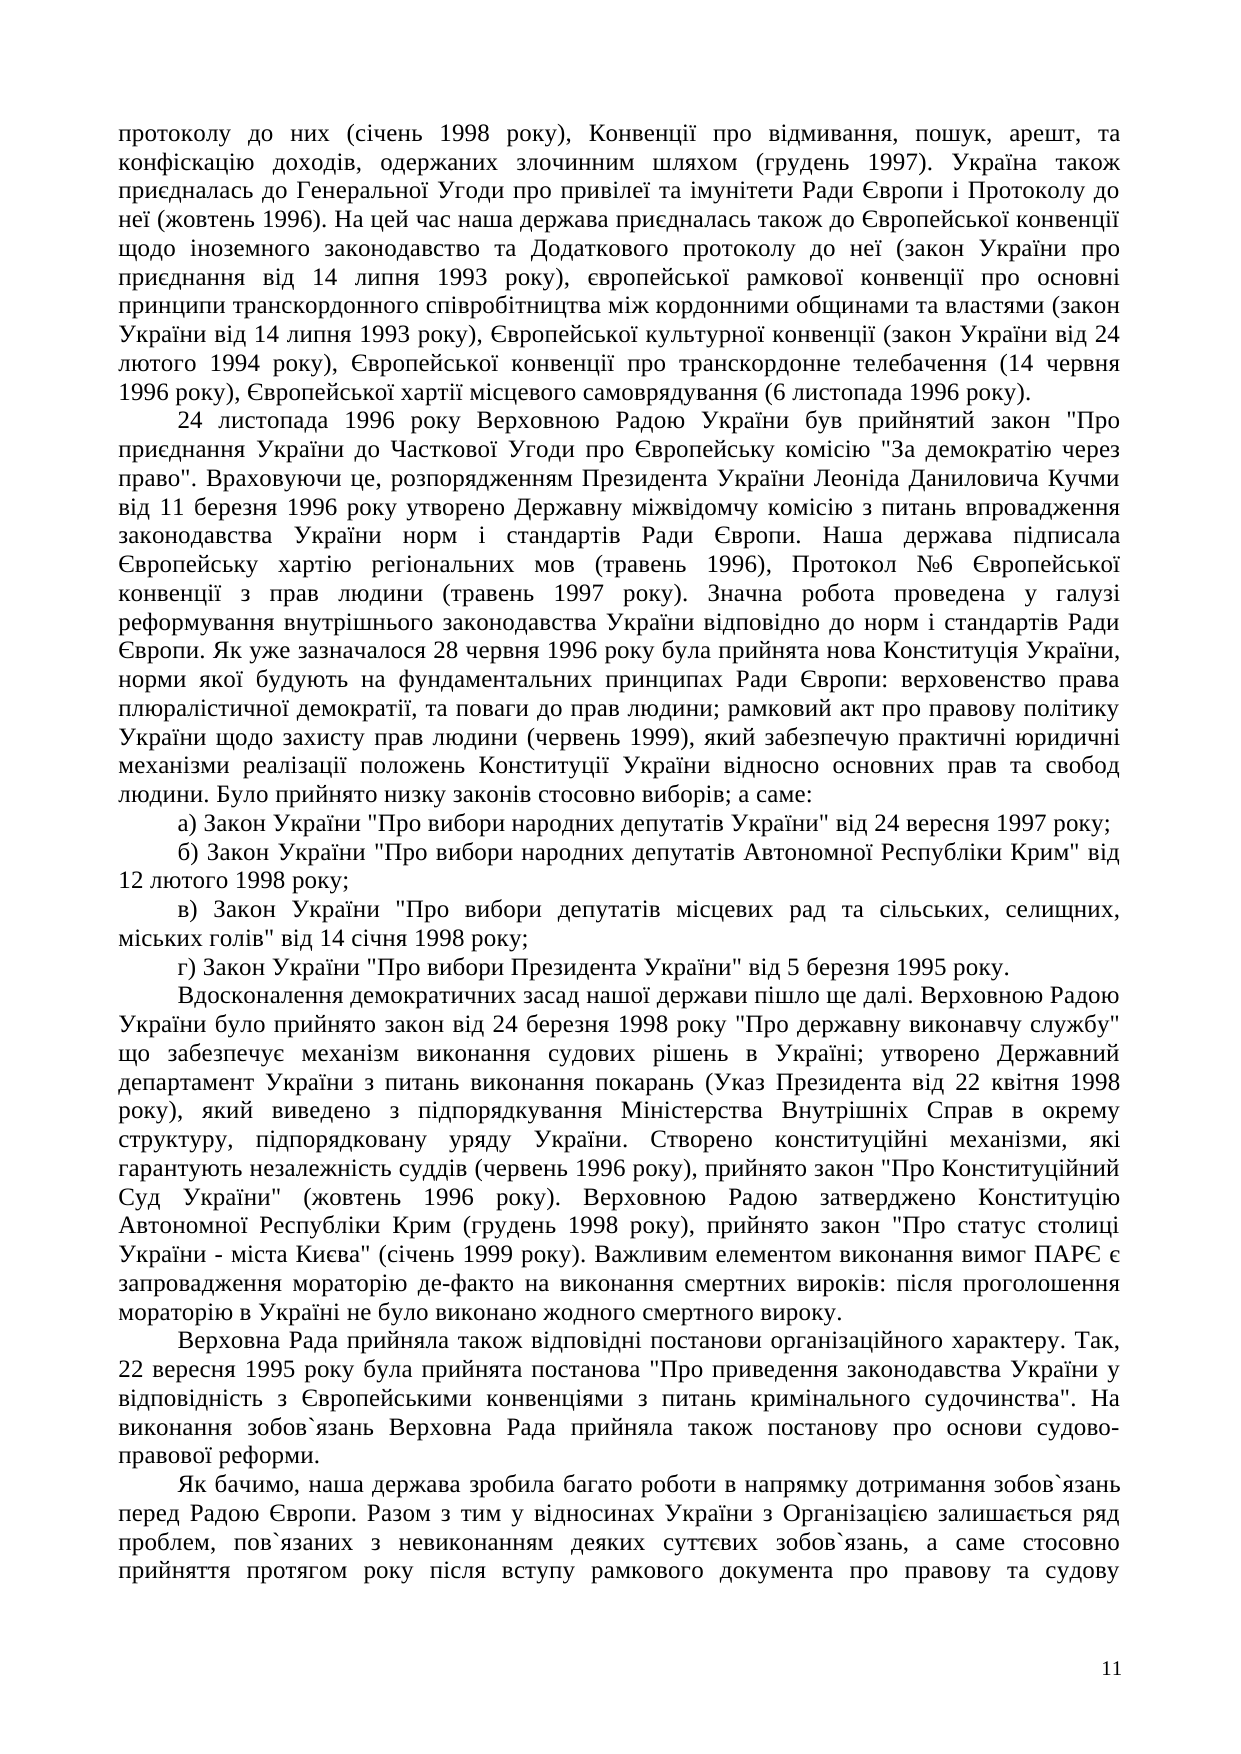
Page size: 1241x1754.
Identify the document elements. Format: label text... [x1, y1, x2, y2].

text 24 листопада 1996 року Верховною Радою України був прийнятий закон "Про приєднання України до Часткової Угоди про Європейську комісію "За демократію через право". Враховуючи це, розпорядженням Президента України Леоніда Даниловича Кучми від 11 березня 1996 року утворено Державну міжвідомчу комісію з питань впровадження законодавства України норм і стандартів Ради Європи. Наша держава підписала Європейську хартію регіональних мов (травень 1996), Протокол №6 Європейської конвенції з прав людини (травень 1997 року). Значна робота проведена у галузі реформування внутрішнього законодавства України відповідно до норм і стандартів Ради Європи. Як уже зазначалося 28 червня 1996 року була прийнята нова Конституція України, норми якої будують на фундаментальних принципах Ради Європи: верховенство права плюралістичної демократії, та поваги до прав людини; рамковий акт про правову політику України щодо захисту прав людини (червень 1999), який забезпечую практичні юридичні механізми реалізації положень Конституції України відносно основних прав та свобод людини. Було прийнято низку законів стосовно виборів; а саме: [118, 406, 1122, 808]
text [118, 1469, 1122, 1584]
text Вдосконалення демократичних засад нашої держави пішло ще далі. Верховною Радою України було прийнято закон від 24 березня 1998 року "Про державну виконавчу службу" що забезпечує механізм виконання судових рішень в Україні; утворено Державний департамент України з питань виконання покарань (Указ Президента від 22 квітня 1998 року), який виведено з підпорядкування Міністерства Внутрішніх Справ в окрему структуру, підпорядковану уряду України. Створено конституційні механізми, які гарантують незалежність суддів (червень 1996 року), прийнято закон "Про Конституційний Суд України" (жовтень 1996 року). Верховною Радою затверджено Конституцію Автономної Республіки Крим (грудень 1998 року), прийнято закон "Про статус столиці України - міста Києва" (січень 1999 року). Важливим елементом виконання вимог ПАРЄ є запровадження мораторію де-факто на виконання смертних вироків: після проголошення мораторію в Україні не було виконано жодного смертного вироку. [118, 981, 1122, 1326]
text Верховна Рада прийняла також відповідні постанови організаційного характеру. Так, 22 вересня 1995 року була прийнята постанова "Про приведення законодавства України у відповідність з Європейськими конвенціями з питань кримінального судочинства". На виконання зобов`язань Верховна Рада прийняла також постанову про основи судово-правової реформи. [118, 1326, 1122, 1469]
text а) Закон України "Про вибори народних депутатів України" від 24 вересня 1997 року; [118, 808, 1122, 837]
text б) Закон України "Про вибори народних депутатів Автономної Республіки Крим" від 12 лютого 1998 року; [118, 837, 1122, 894]
text г) Закон України "Про вибори Президента України" від 5 березня 1995 року. [118, 952, 1122, 981]
text в) Закон України "Про вибори депутатів місцевих рад та сільських, селищних, міських голів" від 14 січня 1998 року; [118, 894, 1122, 952]
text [118, 118, 1122, 406]
